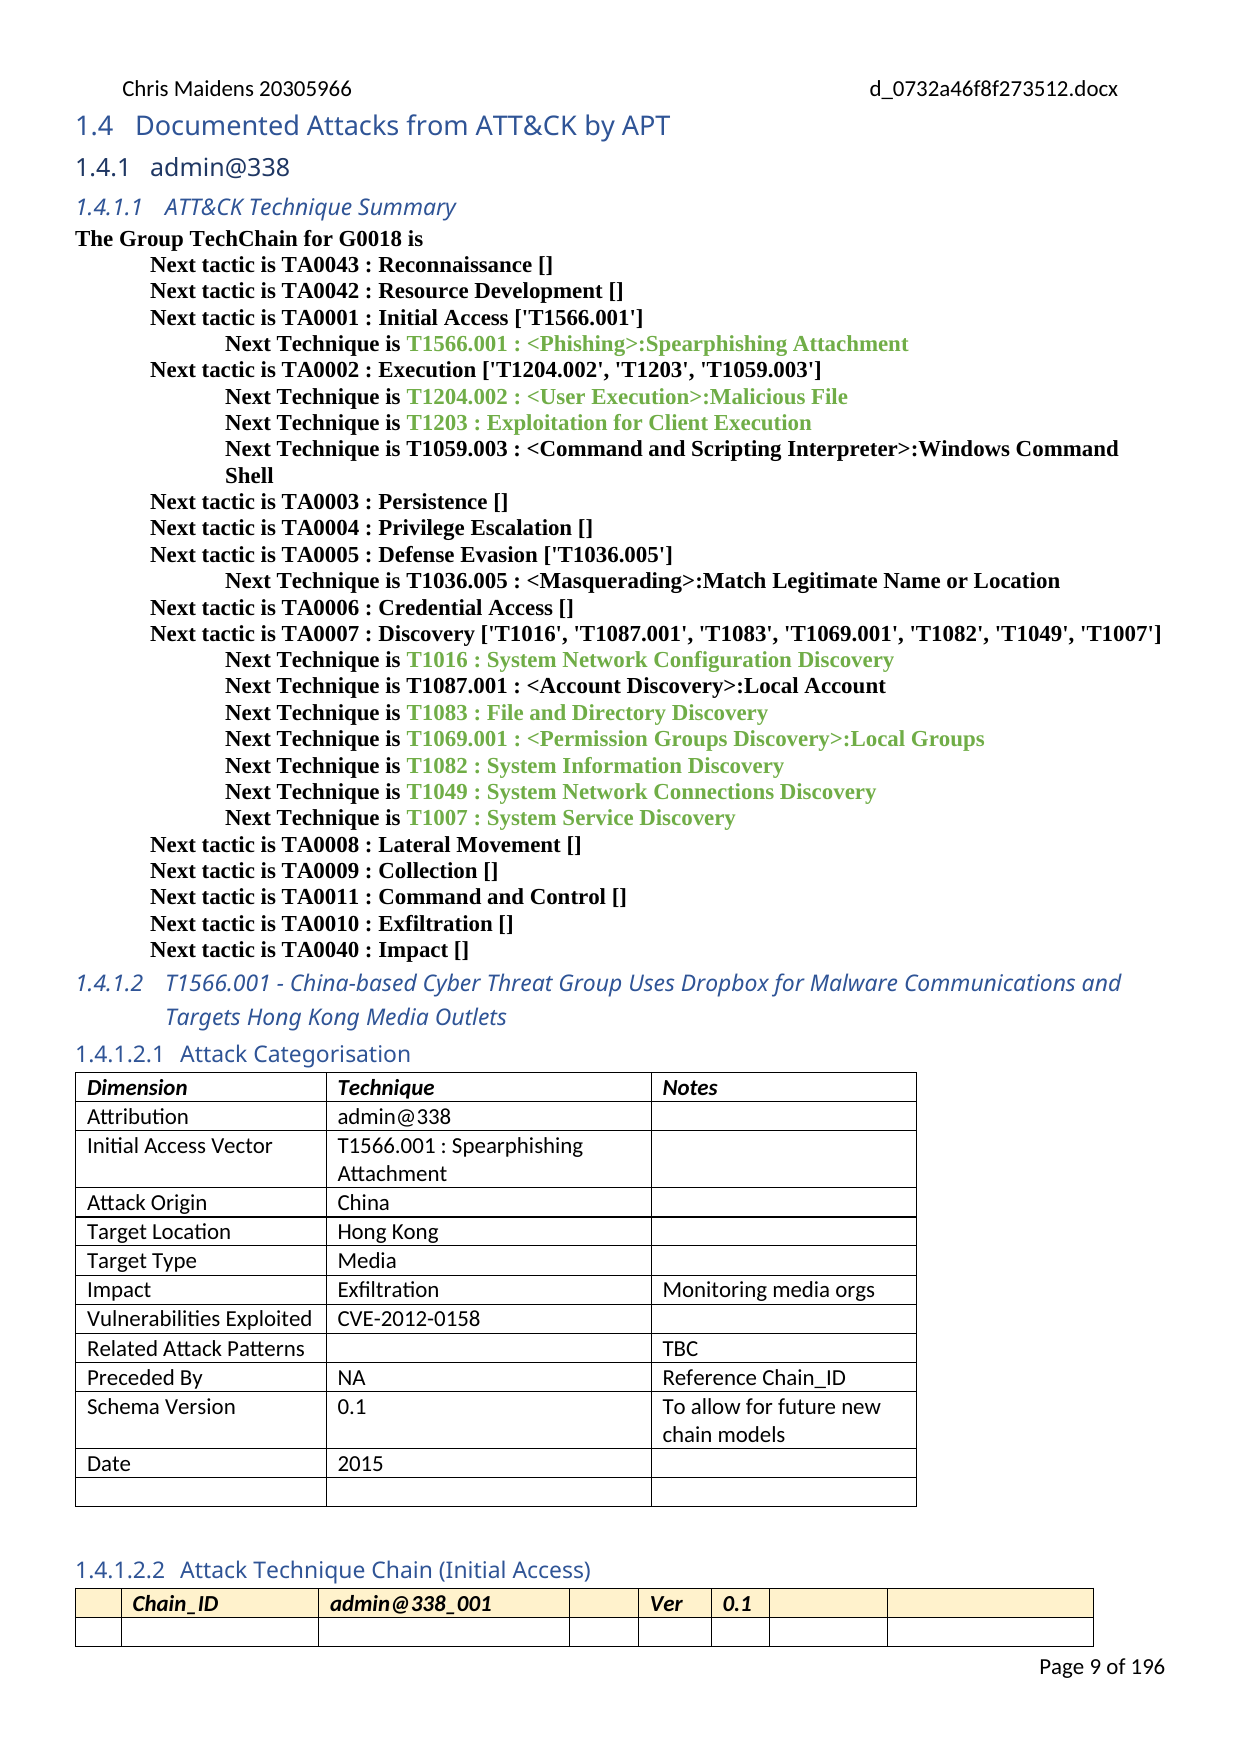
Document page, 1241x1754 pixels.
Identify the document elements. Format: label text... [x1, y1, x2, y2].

text Next Technique is T1016 : System Network Configuration Discovery [225, 646, 1165, 673]
text Next tactic is TA0002 : Execution ['T1204.002', 'T1203', 'T1059.003'] [150, 356, 1165, 383]
subtitle Documented Attacks from ATT&CK by APT [75, 106, 1165, 143]
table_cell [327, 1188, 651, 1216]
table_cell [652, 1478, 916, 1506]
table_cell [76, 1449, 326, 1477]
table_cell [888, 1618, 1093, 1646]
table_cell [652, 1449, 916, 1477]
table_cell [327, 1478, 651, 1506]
subtitle admin@338 [75, 150, 1165, 184]
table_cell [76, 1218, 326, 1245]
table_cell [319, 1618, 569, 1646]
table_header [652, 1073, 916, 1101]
text Next tactic is TA0043 : Reconnaissance [] [150, 251, 1165, 277]
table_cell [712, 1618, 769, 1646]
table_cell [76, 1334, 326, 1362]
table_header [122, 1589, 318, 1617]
text Next tactic is TA0010 : Exfiltration [] [150, 910, 1165, 936]
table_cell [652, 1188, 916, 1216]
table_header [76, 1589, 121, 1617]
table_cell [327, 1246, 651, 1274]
text The Group TechChain for G0018 is [75, 224, 1165, 251]
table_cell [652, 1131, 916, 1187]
subtitle Attack Technique Chain (Initial Access) [75, 1554, 1165, 1585]
text Next tactic is TA0008 : Lateral Movement [] [150, 831, 1165, 857]
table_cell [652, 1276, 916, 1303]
text Next tactic is TA0005 : Defense Evasion ['T1036.005'] [150, 541, 1165, 567]
text Next tactic is TA0011 : Command and Control [] [150, 883, 1165, 910]
subtitle ATT&CK Technique Summary [75, 191, 1165, 222]
text Next tactic is TA0042 : Resource Development [] [150, 277, 1165, 304]
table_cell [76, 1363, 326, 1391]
text Next tactic is TA0001 : Initial Access ['T1566.001'] [150, 304, 1165, 330]
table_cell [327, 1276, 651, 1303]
text Next Technique is T1059.003 : <Command and Scripting Interpreter>:Windows Command Shell [225, 435, 1165, 488]
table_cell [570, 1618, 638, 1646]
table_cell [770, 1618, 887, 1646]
text Next Technique is T1203 : Exploitation for Client Execution [225, 409, 1165, 435]
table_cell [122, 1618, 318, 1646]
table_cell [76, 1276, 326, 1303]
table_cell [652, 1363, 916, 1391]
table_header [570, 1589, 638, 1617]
text Next tactic is TA0003 : Persistence [] [150, 488, 1165, 514]
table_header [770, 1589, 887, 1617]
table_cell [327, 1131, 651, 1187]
text Next Technique is T1036.005 : <Masquerading>:Match Legitimate Name or Location [225, 567, 1165, 593]
text Next Technique is T1007 : System Service Discovery [225, 804, 1165, 831]
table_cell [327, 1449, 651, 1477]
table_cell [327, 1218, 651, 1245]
text Next tactic is TA0009 : Collection [] [150, 857, 1165, 883]
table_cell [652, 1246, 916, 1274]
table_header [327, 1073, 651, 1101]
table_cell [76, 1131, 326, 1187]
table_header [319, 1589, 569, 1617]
text Next Technique is T1566.001 : <Phishing>:Spearphishing Attachment [225, 330, 1165, 356]
subtitle Attack Categorisation [75, 1038, 1165, 1069]
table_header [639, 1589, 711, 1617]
text Next tactic is TA0040 : Impact [] [150, 936, 1165, 962]
text Next tactic is TA0004 : Privilege Escalation [] [150, 514, 1165, 541]
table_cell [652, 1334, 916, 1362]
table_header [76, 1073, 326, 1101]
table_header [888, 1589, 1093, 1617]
subtitle T1566.001 - China-based Cyber Threat Group Uses Dropbox for Malware Communications and Targets Hong Kong Media Outlets [75, 967, 1165, 1032]
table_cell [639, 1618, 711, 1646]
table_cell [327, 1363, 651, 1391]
text Next Technique is T1049 : System Network Connections Discovery [225, 778, 1165, 804]
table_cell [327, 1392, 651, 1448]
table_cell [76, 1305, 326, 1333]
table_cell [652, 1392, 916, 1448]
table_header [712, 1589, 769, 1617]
text Next Technique is T1083 : File and Directory Discovery [225, 699, 1165, 725]
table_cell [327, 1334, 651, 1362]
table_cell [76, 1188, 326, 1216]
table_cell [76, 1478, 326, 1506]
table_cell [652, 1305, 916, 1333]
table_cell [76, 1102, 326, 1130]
text Next tactic is TA0007 : Discovery ['T1016', 'T1087.001', 'T1083', 'T1069.001', 'T1082', 'T1049', 'T1007'] [150, 620, 1165, 646]
text Next Technique is T1069.001 : <Permission Groups Discovery>:Local Groups [225, 725, 1165, 752]
text Next tactic is TA0006 : Credential Access [] [150, 593, 1165, 620]
text Next Technique is T1087.001 : <Account Discovery>:Local Account [225, 673, 1165, 699]
text Next Technique is T1204.002 : <User Execution>:Malicious File [225, 383, 1165, 409]
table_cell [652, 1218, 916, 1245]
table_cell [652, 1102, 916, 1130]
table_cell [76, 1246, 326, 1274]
text Next Technique is T1082 : System Information Discovery [225, 752, 1165, 778]
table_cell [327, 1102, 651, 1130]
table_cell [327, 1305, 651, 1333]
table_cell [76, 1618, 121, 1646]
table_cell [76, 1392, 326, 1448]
